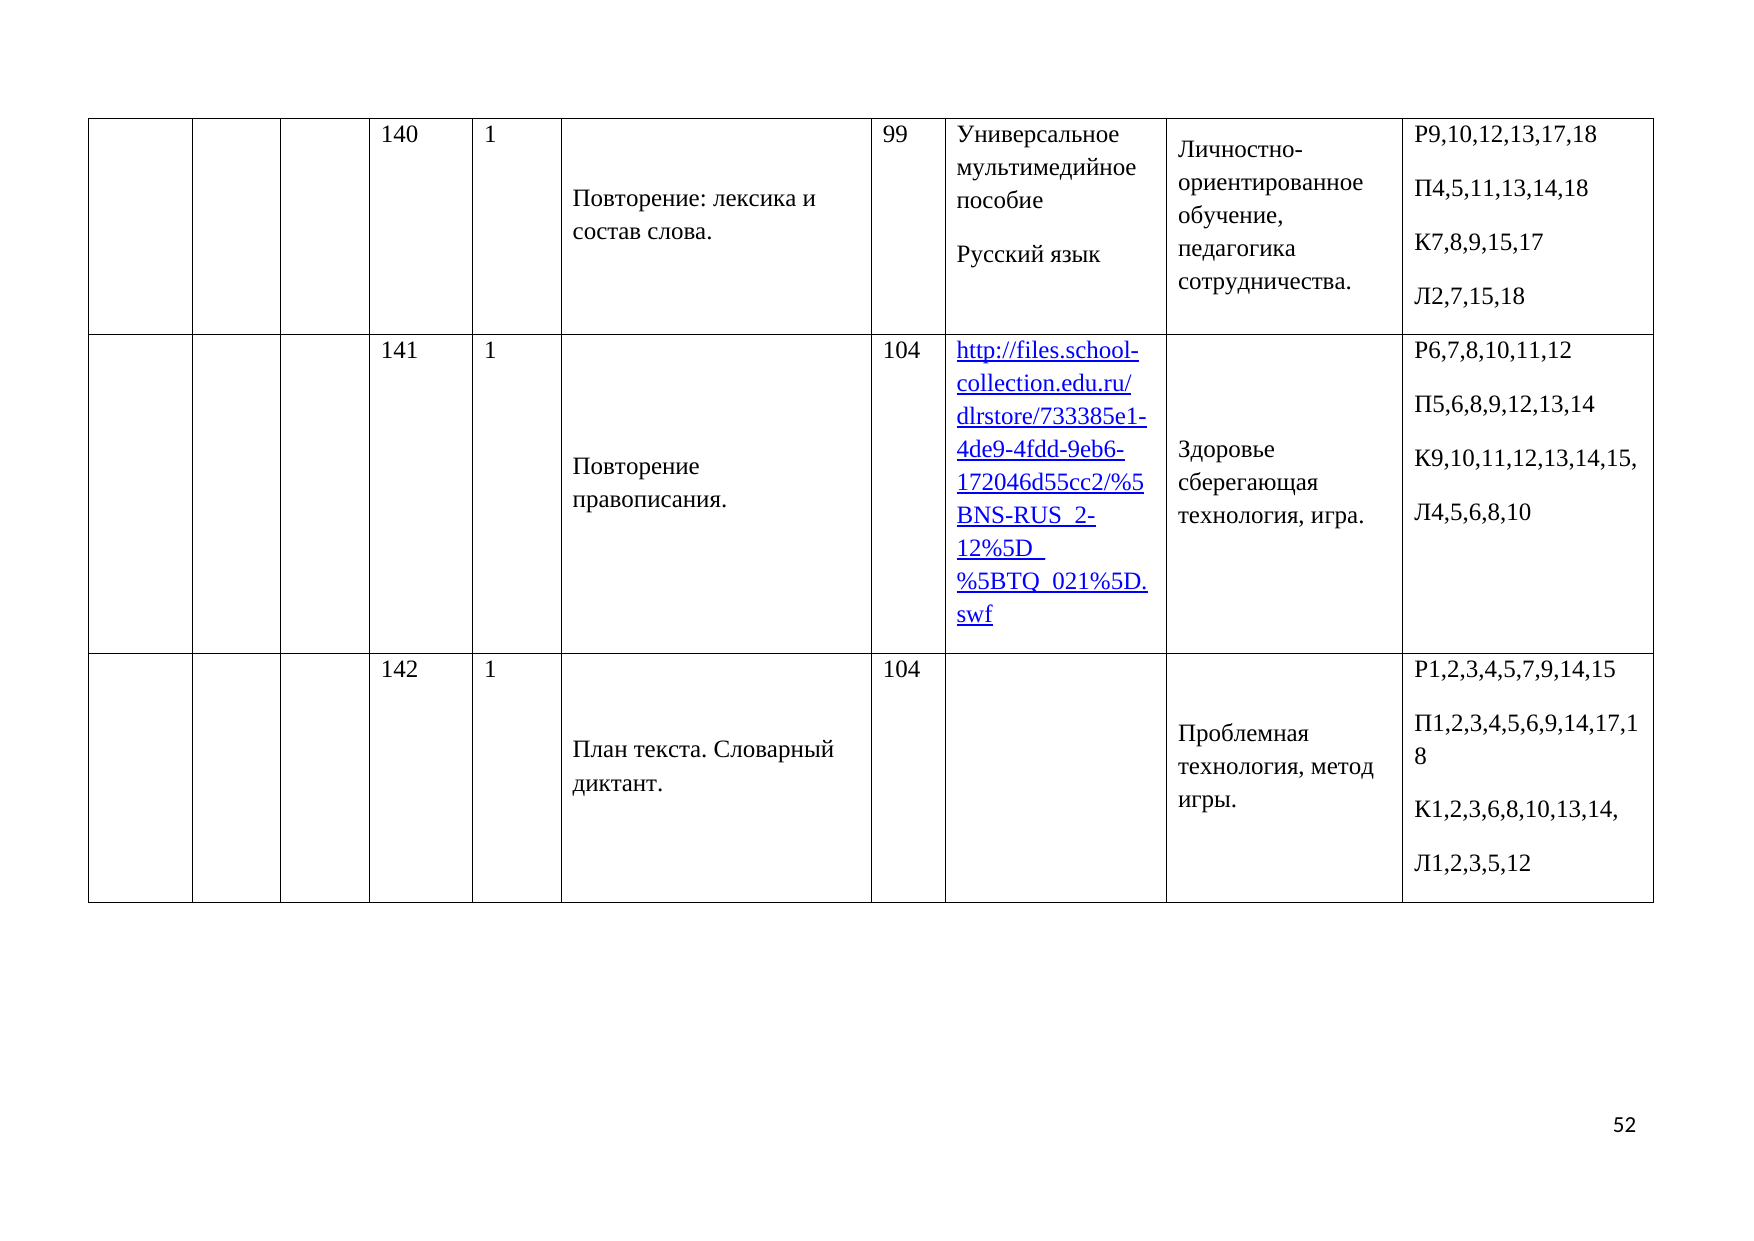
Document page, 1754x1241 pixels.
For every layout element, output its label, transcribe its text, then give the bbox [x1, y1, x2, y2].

table_cell Универсальное мультимедийное пособие Русский язык [946, 119, 1166, 334]
table_cell [281, 335, 369, 653]
table_cell Повторение: лексика и состав слова. [562, 119, 871, 334]
table_cell [89, 654, 192, 902]
table_cell http://files.school-collection.edu.ru/dlrstore/733385e1-4de9-4fdd-9eb6-172046d55cc2/%5BNS-RUS_2-12%5D_%5BTQ_021%5D.swf [946, 335, 1166, 653]
table_cell [193, 119, 280, 334]
table_cell 104 [872, 654, 945, 902]
table_cell 140 [370, 119, 472, 334]
table_cell 142 [370, 654, 472, 902]
table_cell План текста. Словарный диктант. [562, 654, 871, 902]
table_cell [281, 654, 369, 902]
table_cell [193, 654, 280, 902]
table_cell Р9,10,12,13,17,18 П4,5,11,13,14,18 К7,8,9,15,17 Л2,7,15,18 [1403, 119, 1653, 334]
table_cell [89, 119, 192, 334]
table_cell 99 [872, 119, 945, 334]
table_cell 1 [473, 335, 561, 653]
table_cell 1 [473, 119, 561, 334]
table_cell Здоровье сберегающая технология, игра. [1167, 335, 1402, 653]
table_cell [89, 335, 192, 653]
table_cell 104 [872, 335, 945, 653]
table_cell Повторение правописания. [562, 335, 871, 653]
table_cell Р6,7,8,10,11,12 П5,6,8,9,12,13,14 К9,10,11,12,13,14,15, Л4,5,6,8,10 [1403, 335, 1653, 653]
table_cell Личностно-ориентированное обучение, педагогика сотрудничества. [1167, 119, 1402, 334]
table_cell [281, 119, 369, 334]
table_cell Проблемная технология, метод игры. [1167, 654, 1402, 902]
table_cell 1 [473, 654, 561, 902]
table_cell 141 [370, 335, 472, 653]
table_cell [946, 654, 1166, 902]
table_cell [193, 335, 280, 653]
table_cell Р1,2,3,4,5,7,9,14,15 П1,2,3,4,5,6,9,14,17,18 К1,2,3,6,8,10,13,14, Л1,2,3,5,12 [1403, 654, 1653, 902]
